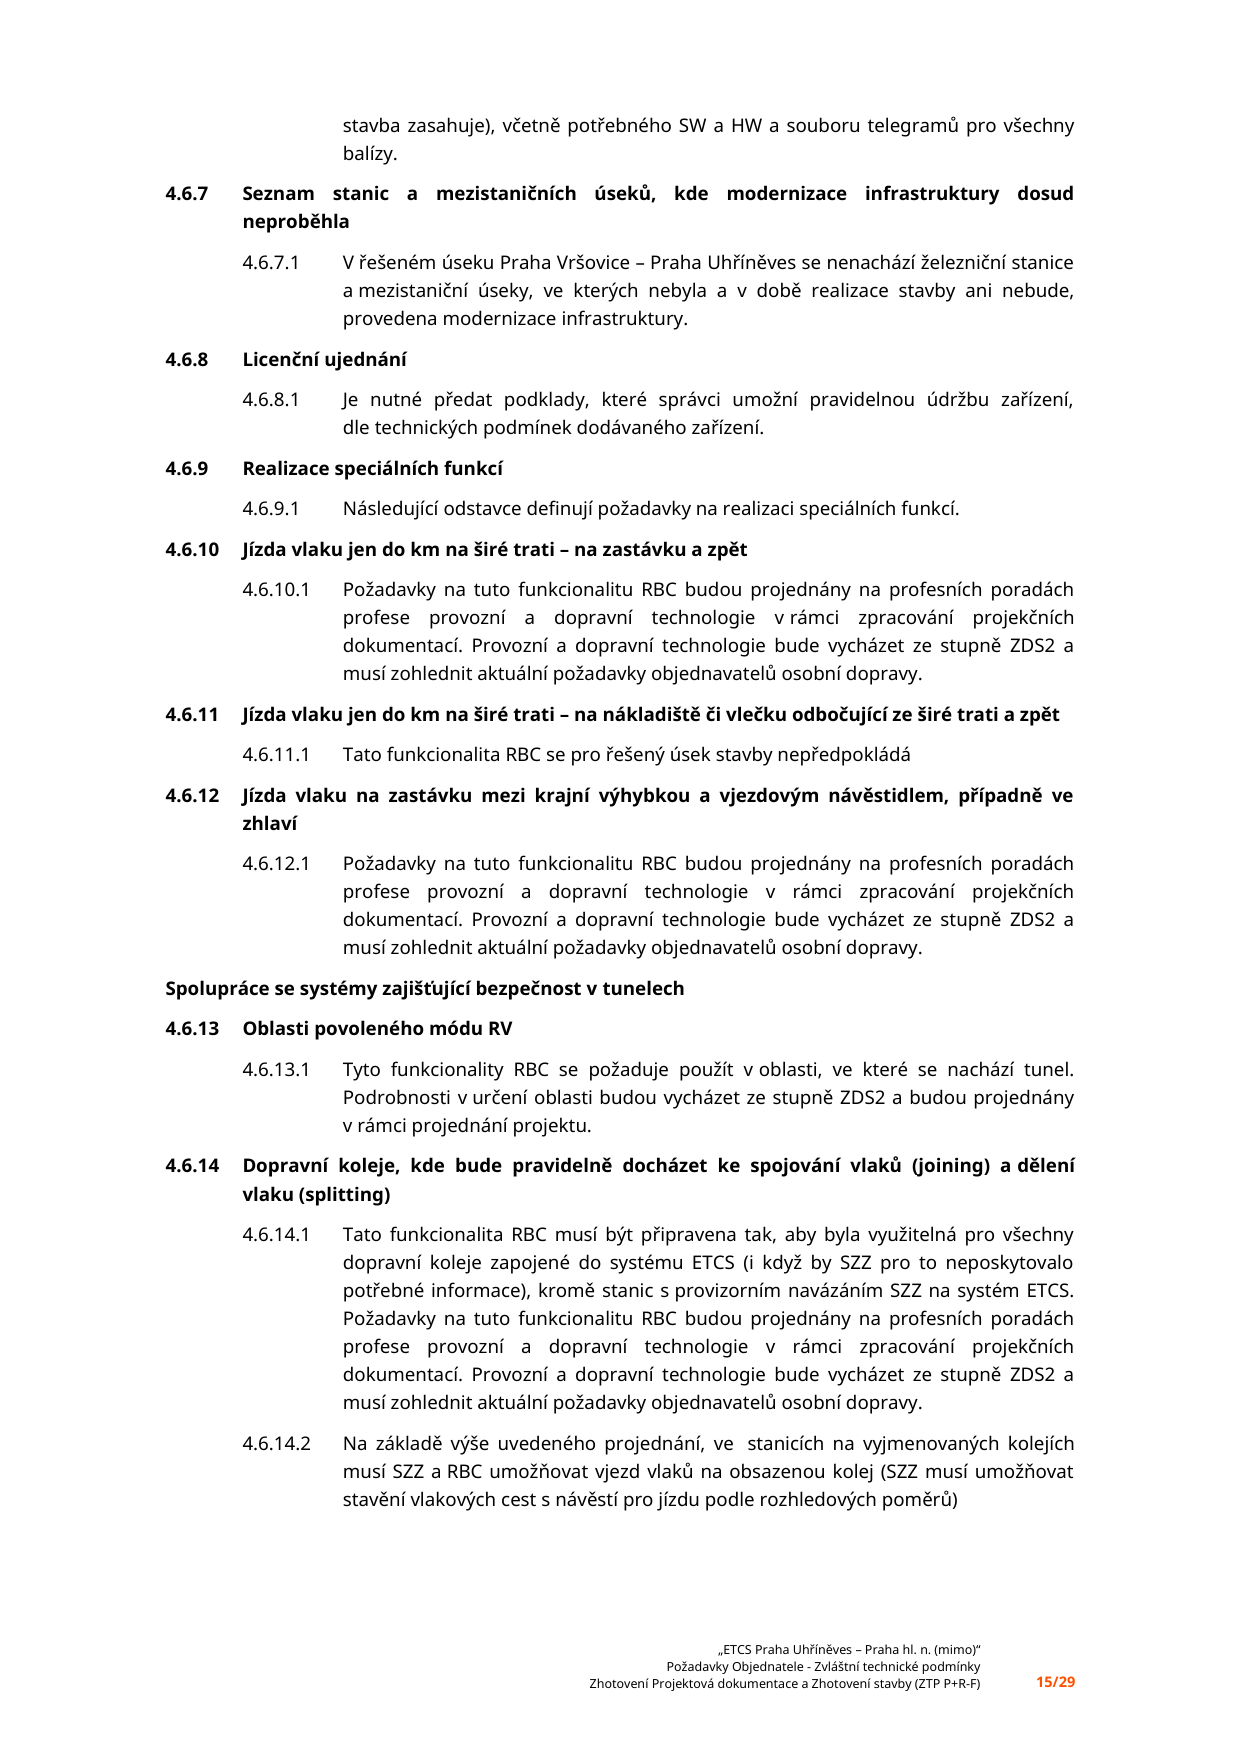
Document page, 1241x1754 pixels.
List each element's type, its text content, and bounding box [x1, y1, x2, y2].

text Realizace speciálních funkcí [165, 455, 1075, 480]
text Seznam stanic a mezistaničních úseků, kde modernizace infrastruktury dosud neproběhla [165, 181, 1075, 234]
text Jízda vlaku jen do km na širé trati – na nákladiště či vlečku odbočující ze širé trati a zpět [165, 701, 1075, 727]
text Požadavky na tuto funkcionalitu RBC budou projednány na profesních poradách profese provozní a dopravní technologie v rámci zpracování projekčních dokumentací. Provozní a dopravní technologie bude vycházet ze stupně ZDS2 a musí zohlednit aktuální požadavky objednavatelů osobní dopravy. [242, 851, 1075, 960]
text Jízda vlaku jen do km na širé trati – na zastávku a zpět [165, 536, 1075, 561]
text Spolupráce se systémy zajišťující bezpečnost v tunelech [165, 975, 1075, 1001]
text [242, 112, 1075, 166]
text Je nutné předat podklady, které správci umožní pravidelnou údržbu zařízení, dle technických podmínek dodávaného zařízení. [242, 386, 1075, 440]
text Tyto funkcionality RBC se požaduje použít v oblasti, ve které se nachází tunel. Podrobnosti v určení oblasti budou vycházet ze stupně ZDS2 a budou projednány v rámci projednání projektu. [242, 1056, 1075, 1138]
text Tato funkcionalita RBC musí být připravena tak, aby byla využitelná pro všechny dopravní koleje zapojené do systému ETCS (i když by SZZ pro to neposkytovalo potřebné informace), kromě stanic s provizorním navázáním SZZ na systém ETCS. Požadavky na tuto funkcionalitu RBC budou projednány na profesních poradách profese provozní a dopravní technologie v rámci zpracování projekčních dokumentací. Provozní a dopravní technologie bude vycházet ze stupně ZDS2 a musí zohlednit aktuální požadavky objednavatelů osobní dopravy. [242, 1221, 1075, 1415]
text V řešeném úseku Praha Vršovice – Praha Uhříněves se nenachází železniční stanice a mezistaniční úseky, ve kterých nebyla a v době realizace stavby ani nebude, provedena modernizace infrastruktury. [242, 249, 1075, 331]
text Požadavky na tuto funkcionalitu RBC budou projednány na profesních poradách profese provozní a dopravní technologie v rámci zpracování projekčních dokumentací. Provozní a dopravní technologie bude vycházet ze stupně ZDS2 a musí zohlednit aktuální požadavky objednavatelů osobní dopravy. [242, 576, 1075, 686]
text Licenční ujednání [165, 346, 1075, 371]
text Jízda vlaku na zastávku mezi krajní výhybkou a vjezdovým návěstidlem, případně ve zhlaví [165, 782, 1075, 836]
text Tato funkcionalita RBC se pro řešený úsek stavby nepředpokládá [242, 742, 1075, 767]
text Oblasti povoleného módu RV [165, 1016, 1075, 1041]
text Na základě výše uvedeného projednání, ve stanicích na vyjmenovaných kolejích musí SZZ a RBC umožňovat vjezd vlaků na obsazenou kolej (SZZ musí umožňovat stavění vlakových cest s návěstí pro jízdu podle rozhledových poměrů) [242, 1430, 1075, 1512]
text Následující odstavce definují požadavky na realizaci speciálních funkcí. [242, 495, 1075, 521]
text Dopravní koleje, kde bude pravidelně docházet ke spojování vlaků (joining) a dělení vlaku (splitting) [165, 1153, 1075, 1206]
